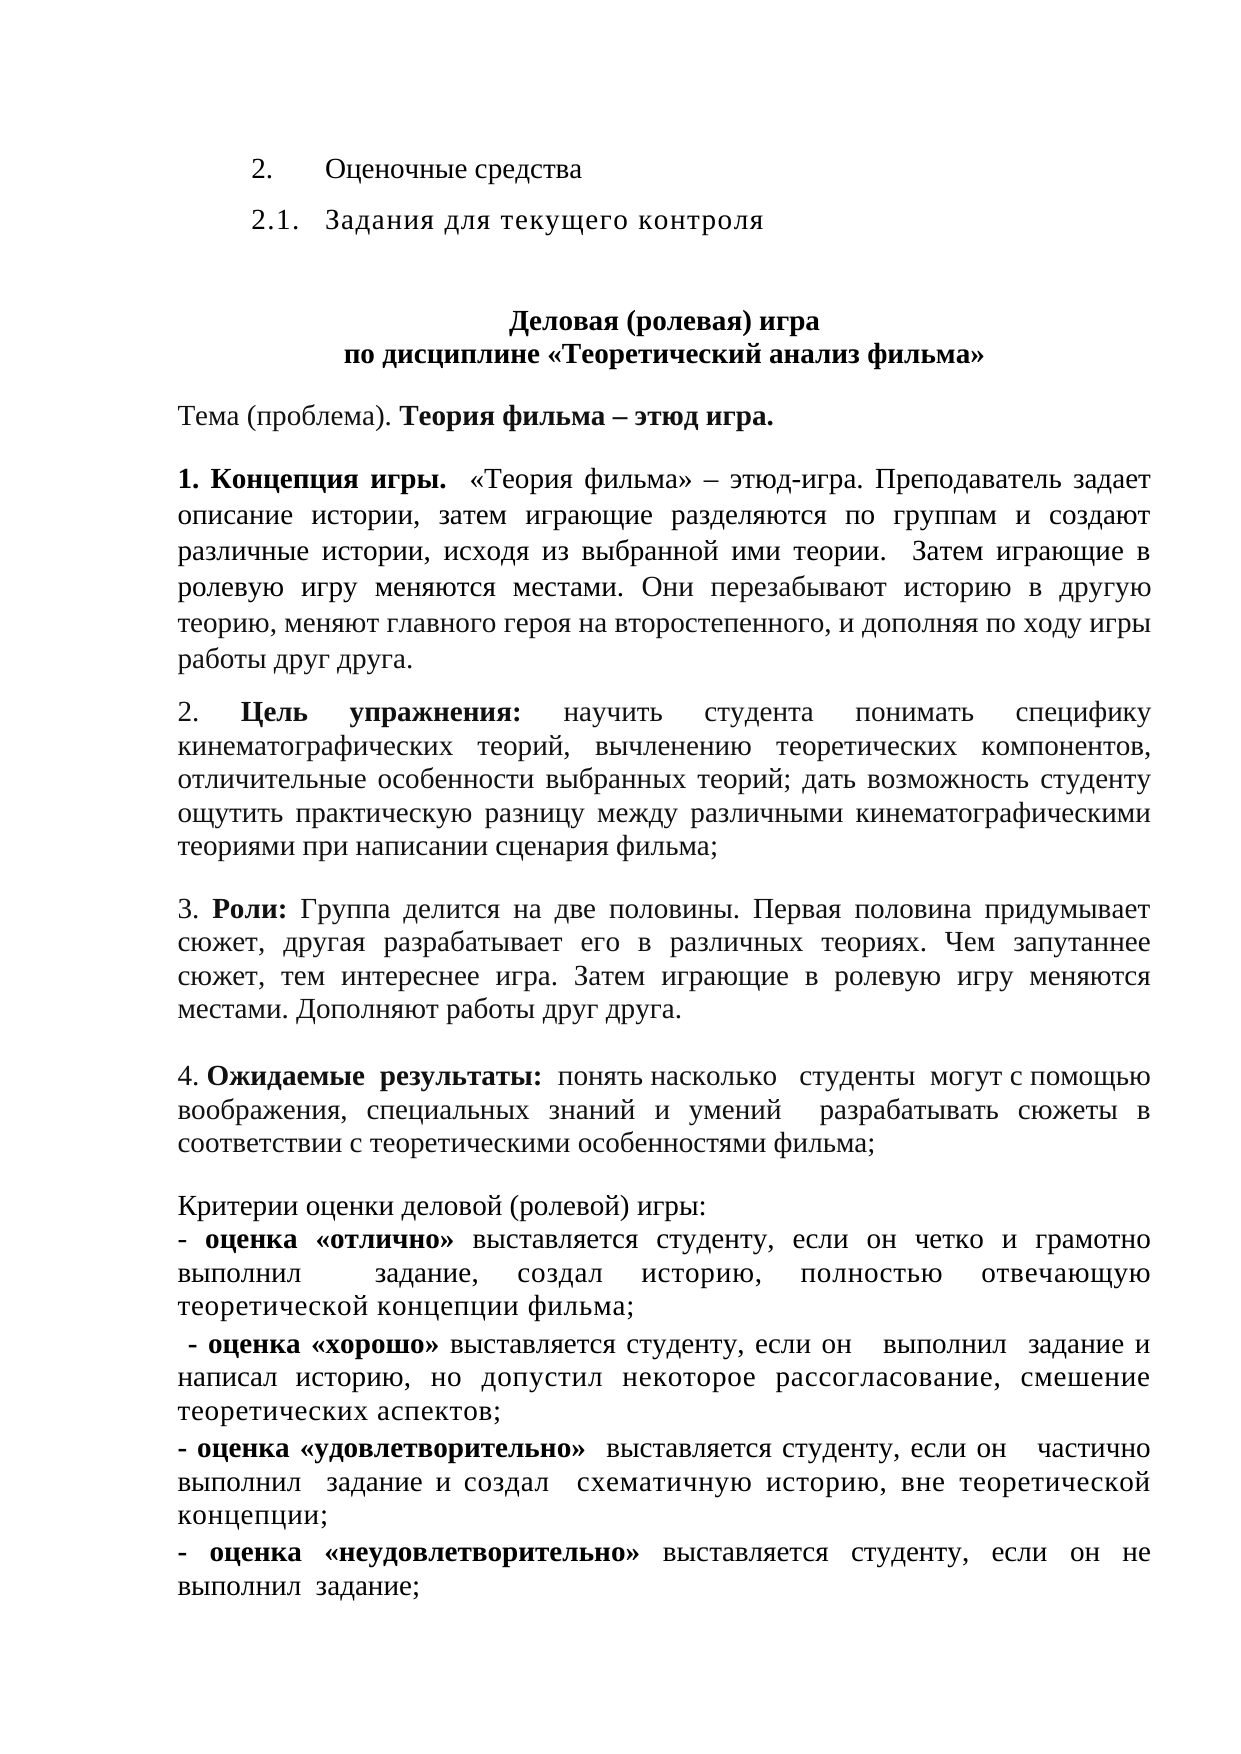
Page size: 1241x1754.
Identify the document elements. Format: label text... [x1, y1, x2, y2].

text Критерии оценки деловой (ролевой) игры: [177, 1188, 1152, 1221]
text 3. Роли: Группа делится на две половины. Первая половина придумывает сюжет, другая разрабатывает его в различных теориях. Чем запутаннее сюжет, тем интереснее игра. Затем играющие в ролевую игру меняются местами. Дополняют работы друг друга. [177, 891, 1152, 1025]
text - оценка «отлично» выставляется студенту, если он четко и грамотно выполнил задание, создал историю, полностью отвечающую теоретической концепции фильма; [177, 1221, 1152, 1322]
text по дисциплине «Теоретический анализ фильма» [177, 336, 1152, 370]
text 2. Цель упражнения: научить студента понимать специфику кинематографических теорий, вычленению теоретических компонентов, отличительные особенности выбранных теорий; дать возможность студенту ощутить практическую разницу между различными кинематографическими теориями при написании сценария фильма; [177, 694, 1152, 862]
text 1. Концепция игры. «Теория фильма» – этюд-игра. Преподаватель задает описание истории, затем играющие разделяются по группам и создают различные истории, исходя из выбранной ими теории. Затем играющие в ролевую игру меняются местами. Они перезабывают историю в другую теорию, меняют главного героя на второстепенного, и дополняя по ходу игры работы друг друга. [177, 461, 1152, 675]
text - оценка «неудовлетворительно» выставляется студенту, если он не выполнил задание; [177, 1534, 1152, 1602]
text - оценка «хорошо» выставляется студенту, если он выполнил задание и написал историю, но допустил некоторое рассогласование, смешение теоретических аспектов; [177, 1326, 1152, 1426]
text 4. Ожидаемые результаты: понять насколько студенты могут с помощью воображения, специальных знаний и умений разрабатывать сюжеты в соответствии с теоретическими особенностями фильма; [177, 1058, 1152, 1159]
text Тема (проблема). Теория фильма – этюд игра. [177, 398, 1152, 432]
text - оценка «удовлетворительно» выставляется студенту, если он частично выполнил задание и создал схематичную историю, вне теоретической концепции; [177, 1430, 1152, 1531]
subtitle Оценочные средства [177, 152, 1152, 185]
subtitle Задания для текущего контроля [177, 202, 1152, 236]
text Деловая (ролевая) игра [177, 303, 1152, 336]
